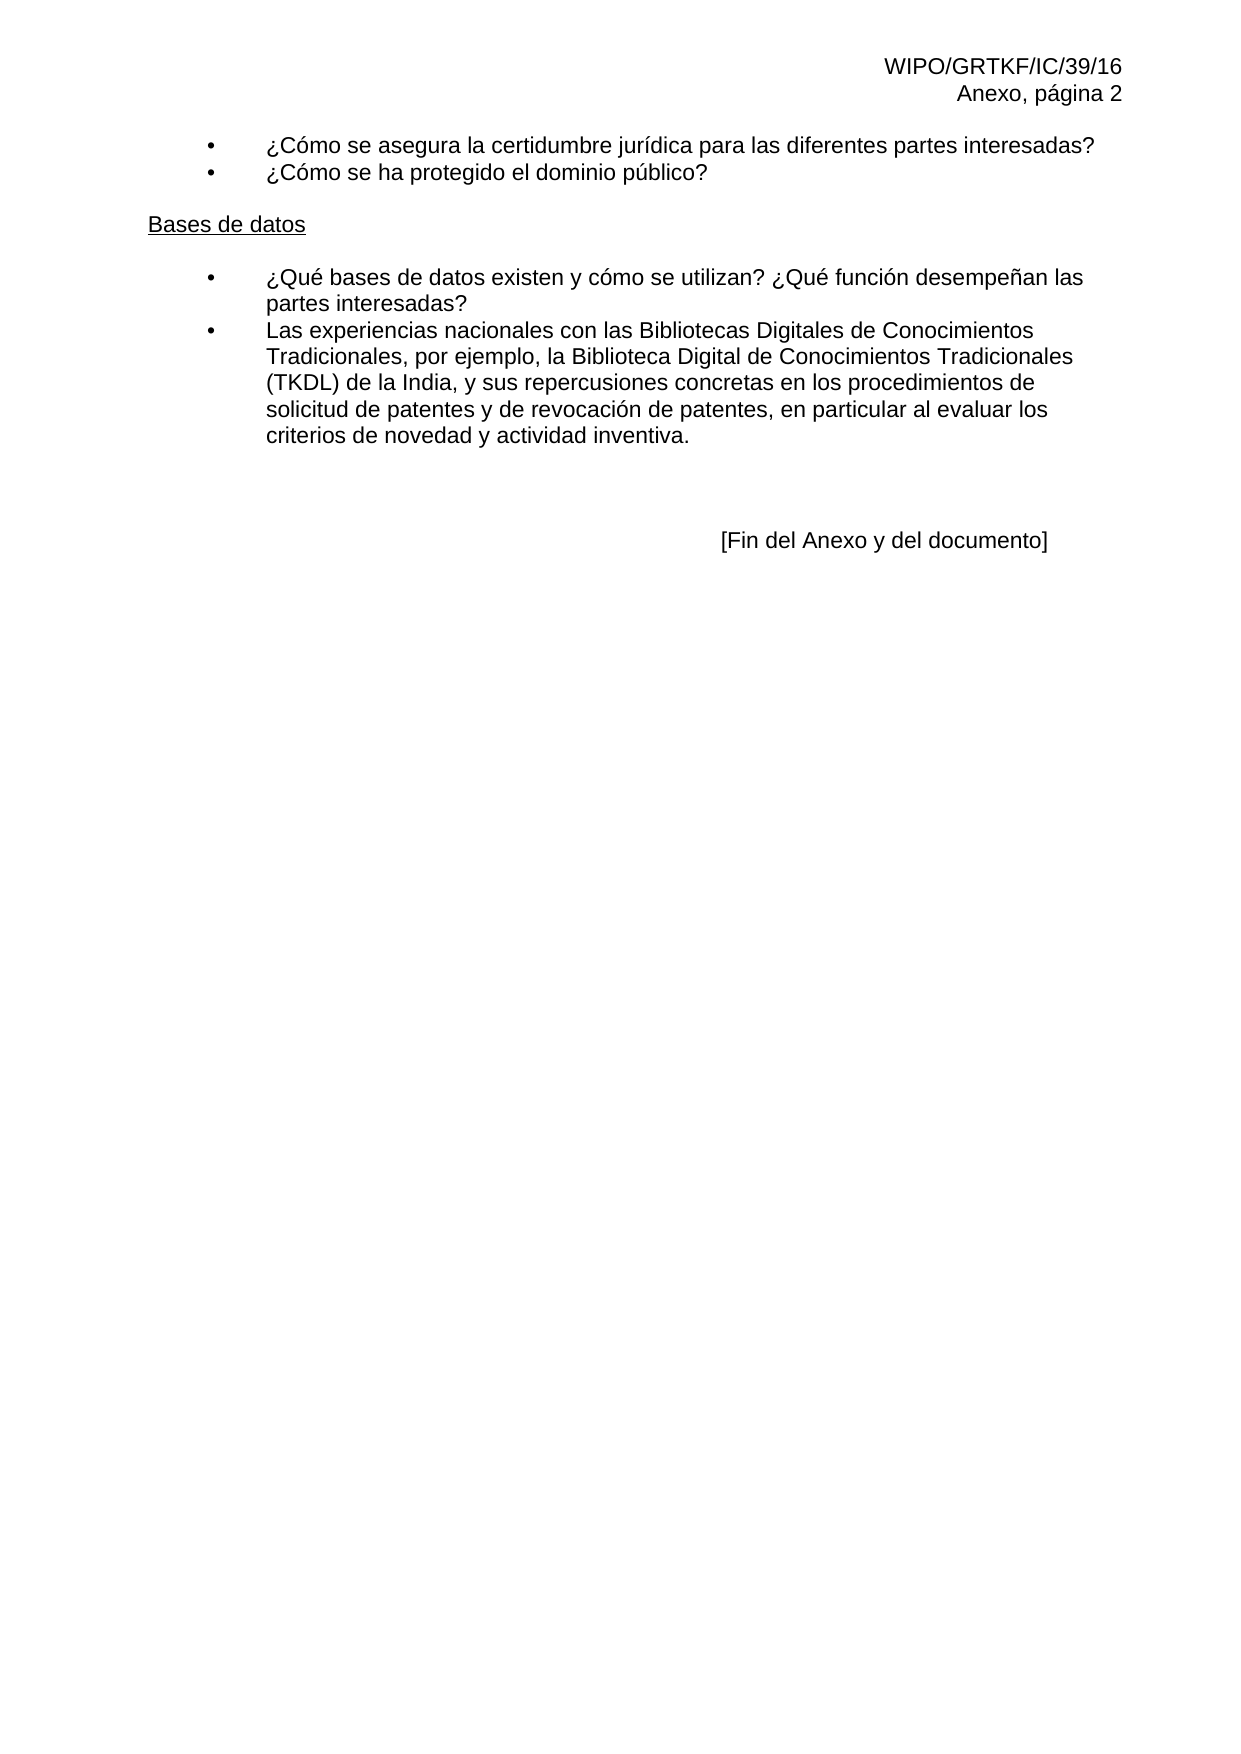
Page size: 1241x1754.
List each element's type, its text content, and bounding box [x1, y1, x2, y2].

text [Fin del Anexo y del documento] [721, 527, 1122, 554]
text • ¿Cómo se ha protegido el dominio público? [207, 158, 1122, 185]
text • ¿Cómo se asegura la certidumbre jurídica para las diferentes partes interesadas? [207, 132, 1122, 158]
text • ¿Qué bases de datos existen y cómo se utilizan? ¿Qué función desempeñan las partes interesadas? [207, 264, 1122, 317]
text • Las experiencias nacionales con las Bibliotecas Digitales de Conocimientos Tradicionales, por ejemplo, la Biblioteca Digital de Conocimientos Tradicionales (TKDL) de la India, y sus repercusiones concretas en los procedimientos de solicitud de patentes y de revocación de patentes, en particular al evaluar los criterios de novedad y actividad inventiva. [207, 317, 1122, 448]
text Bases de datos [148, 211, 1122, 238]
